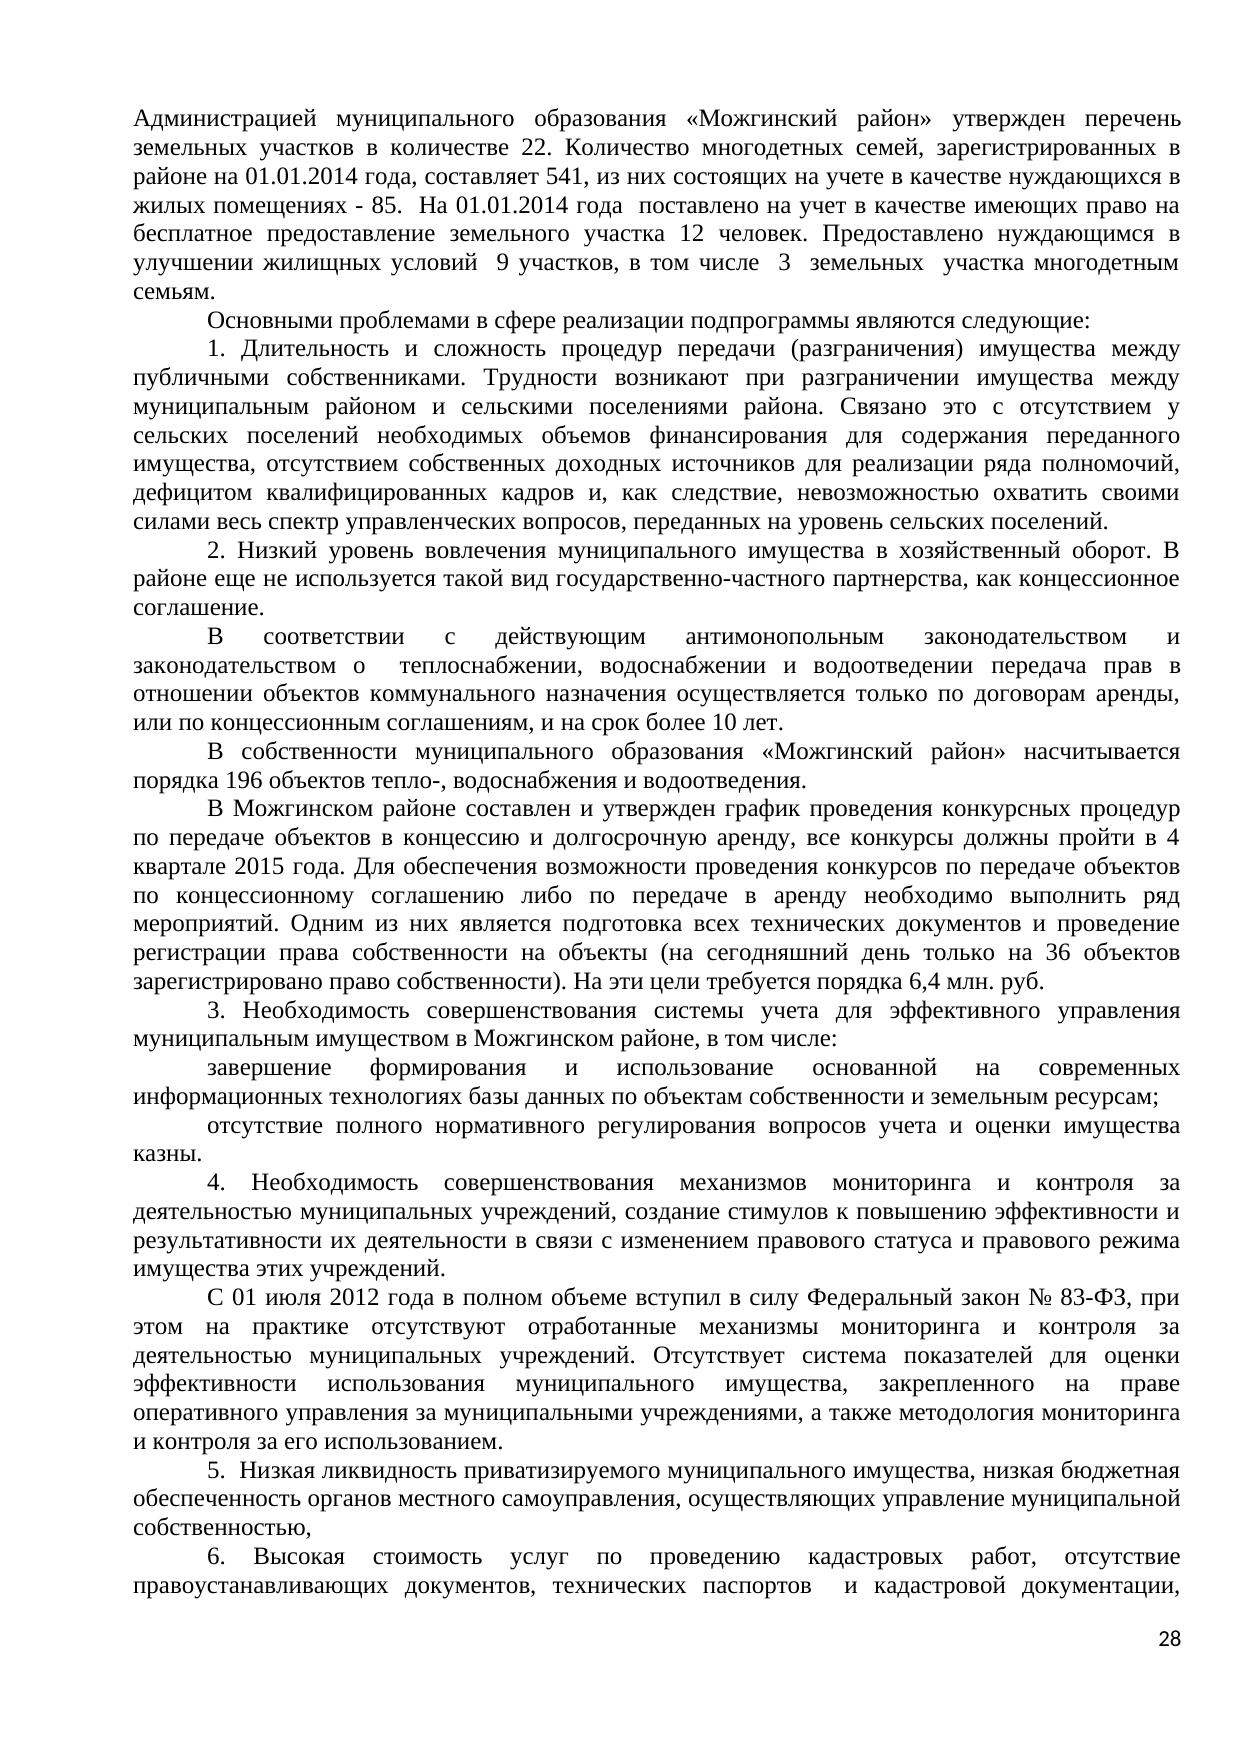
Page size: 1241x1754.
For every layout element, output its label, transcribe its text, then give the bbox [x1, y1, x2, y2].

text В собственности муниципального образования «Можгинский район» насчитывается порядка 196 объектов тепло-, водоснабжения и водоотведения. [133, 736, 1181, 793]
text В Можгинском районе составлен и утвержден график проведения конкурсных процедур по передаче объектов в концессию и долгосрочную аренду, все конкурсы должны пройти в 4 квартале 2015 года. Для обеспечения возможности проведения конкурсов по передаче объектов по концессионному соглашению либо по передаче в аренду необходимо выполнить ряд мероприятий. Одним из них является подготовка всех технических документов и проведение регистрации права собственности на объекты (на сегодняшний день только на 36 объектов зарегистрировано право собственности). На эти цели требуется порядка 6,4 млн. руб. [133, 793, 1181, 995]
text Основными проблемами в сфере реализации подпрограммы являются следующие: [133, 305, 1181, 333]
text 1. Длительность и сложность процедур передачи (разграничения) имущества между публичными собственниками. Трудности возникают при разграничении имущества между муниципальным районом и сельскими поселениями района. Связано это с отсутствием у сельских поселений необходимых объемов финансирования для содержания переданного имущества, отсутствием собственных доходных источников для реализации ряда полномочий, дефицитом квалифицированных кадров и, как следствие, невозможностью охватить своими силами весь спектр управленческих вопросов, переданных на уровень сельских поселений. [133, 333, 1181, 535]
text В соответствии с действующим антимонопольным законодательством и законодательством о теплоснабжении, водоснабжении и водоотведении передача прав в отношении объектов коммунального назначения осуществляется только по договорам аренды, или по концессионным соглашениям, и на срок более 10 лет. [133, 621, 1181, 736]
text завершение формирования и использование основанной на современных информационных технологиях базы данных по объектам собственности и земельным ресурсам; [133, 1052, 1181, 1110]
text С 01 июля 2012 года в полном объеме вступил в силу Федеральный закон № 83-ФЗ, при этом на практике отсутствуют отработанные механизмы мониторинга и контроля за деятельностью муниципальных учреждений. Отсутствует система показателей для оценки эффективности использования муниципального имущества, закрепленного на праве оперативного управления за муниципальными учреждениями, а также методология мониторинга и контроля за его использованием. [133, 1282, 1181, 1455]
text отсутствие полного нормативного регулирования вопросов учета и оценки имущества казны. [133, 1110, 1181, 1167]
text 2. Низкий уровень вовлечения муниципального имущества в хозяйственный оборот. В районе еще не используется такой вид государственно-частного партнерства, как концессионное соглашение. [133, 535, 1181, 621]
text 5. Низкая ликвидность приватизируемого муниципального имущества, низкая бюджетная обеспеченность органов местного самоуправления, осуществляющих управление муниципальной собственностью, [133, 1455, 1181, 1541]
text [133, 103, 1181, 305]
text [133, 1541, 1181, 1598]
text 3. Необходимость совершенствования системы учета для эффективного управления муниципальным имуществом в Можгинском районе, в том числе: [133, 995, 1181, 1052]
text 4. Необходимость совершенствования механизмов мониторинга и контроля за деятельностью муниципальных учреждений, создание стимулов к повышению эффективности и результативности их деятельности в связи с изменением правового статуса и правового режима имущества этих учреждений. [133, 1167, 1181, 1282]
